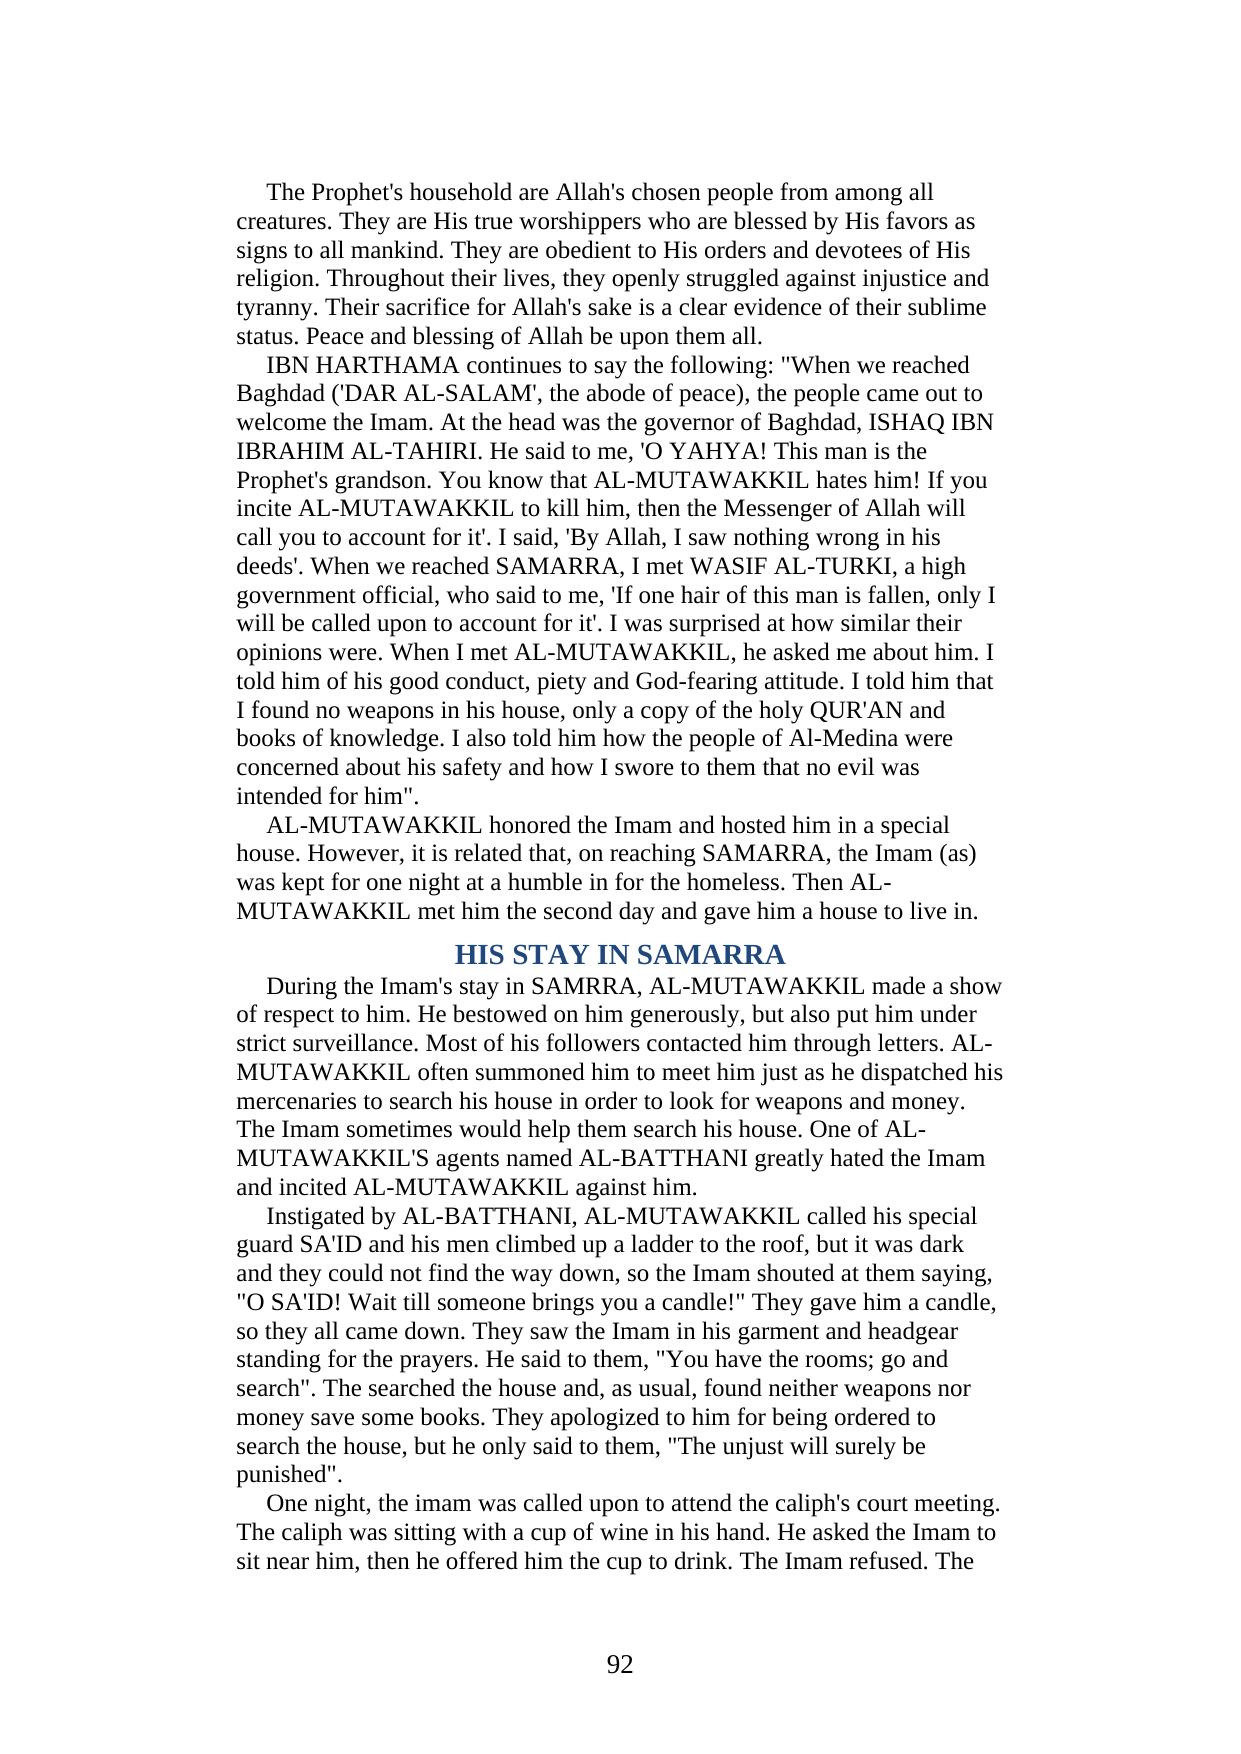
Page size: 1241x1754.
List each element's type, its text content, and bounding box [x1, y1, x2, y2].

text The Prophet's household are Allah's chosen people from among all creatures. They are His true worshippers who are blessed by His favors as signs to all mankind. They are obedient to His orders and devotees of His religion. Throughout their lives, they openly struggled against injustice and tyranny. Their sacrifice for Allah's sake is a clear evidence of their sublime status. Peace and blessing of Allah be upon them all. [236, 177, 1004, 350]
text During the Imam's stay in SAMRRA, AL-MUTAWAKKIL made a show of respect to him. He bestowed on him generously, but also put him under strict surveillance. Most of his followers contacted him through letters. AL-MUTAWAKKIL often summoned him to meet him just as he dispatched his mercenaries to search his house in order to look for weapons and money. The Imam sometimes would help them search his house. One of AL-MUTAWAKKIL'S agents named AL-BATTHANI greatly hated the Imam and incited AL-MUTAWAKKIL against him. [236, 971, 1004, 1201]
text AL-MUTAWAKKIL honored the Imam and hosted him in a special house. However, it is related that, on reaching SAMARRA, the Imam (as) was kept for one night at a humble in for the homeless. Then AL-MUTAWAKKIL met him the second day and gave him a house to live in. [236, 810, 1004, 925]
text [236, 1488, 1004, 1574]
text Instigated by AL-BATTHANI, AL-MUTAWAKKIL called his special guard SA'ID and his men climbed up a ladder to the roof, but it was dark and they could not find the way down, so the Imam shouted at them saying, "O SA'ID! Wait till someone brings you a candle!" They gave him a candle, so they all came down. They saw the Imam in his garment and headgear standing for the prayers. He said to them, "You have the rooms; go and search". The searched the house and, as usual, found neither weapons nor money save some books. They apologized to him for being ordered to search the house, but he only said to them, "The unjust will surely be punished". [236, 1201, 1004, 1488]
text IBN HARTHAMA continues to say the following: "When we reached Baghdad ('DAR AL-SALAM', the abode of peace), the people came out to welcome the Imam. At the head was the governor of Baghdad, ISHAQ IBN IBRAHIM AL-TAHIRI. He said to me, 'O YAHYA! This man is the Prophet's grandson. You know that AL-MUTAWAKKIL hates him! If you incite AL-MUTAWAKKIL to kill him, then the Messenger of Allah will call you to account for it'. I said, 'By Allah, I saw nothing wrong in his deeds'. When we reached SAMARRA, I met WASIF AL-TURKI, a high government official, who said to me, 'If one hair of this man is fallen, only I will be called upon to account for it'. I was surprised at how similar their opinions were. When I met AL-MUTAWAKKIL, he asked me about him. I told him of his good conduct, piety and God-fearing attitude. I told him that I found no weapons in his house, only a copy of the holy QUR'AN and books of knowledge. I also told him how the people of Al-Medina were concerned about his safety and how I swore to them that no evil was intended for him". [236, 350, 1004, 810]
subtitle HIS STAY IN SAMARRA [236, 937, 1004, 971]
